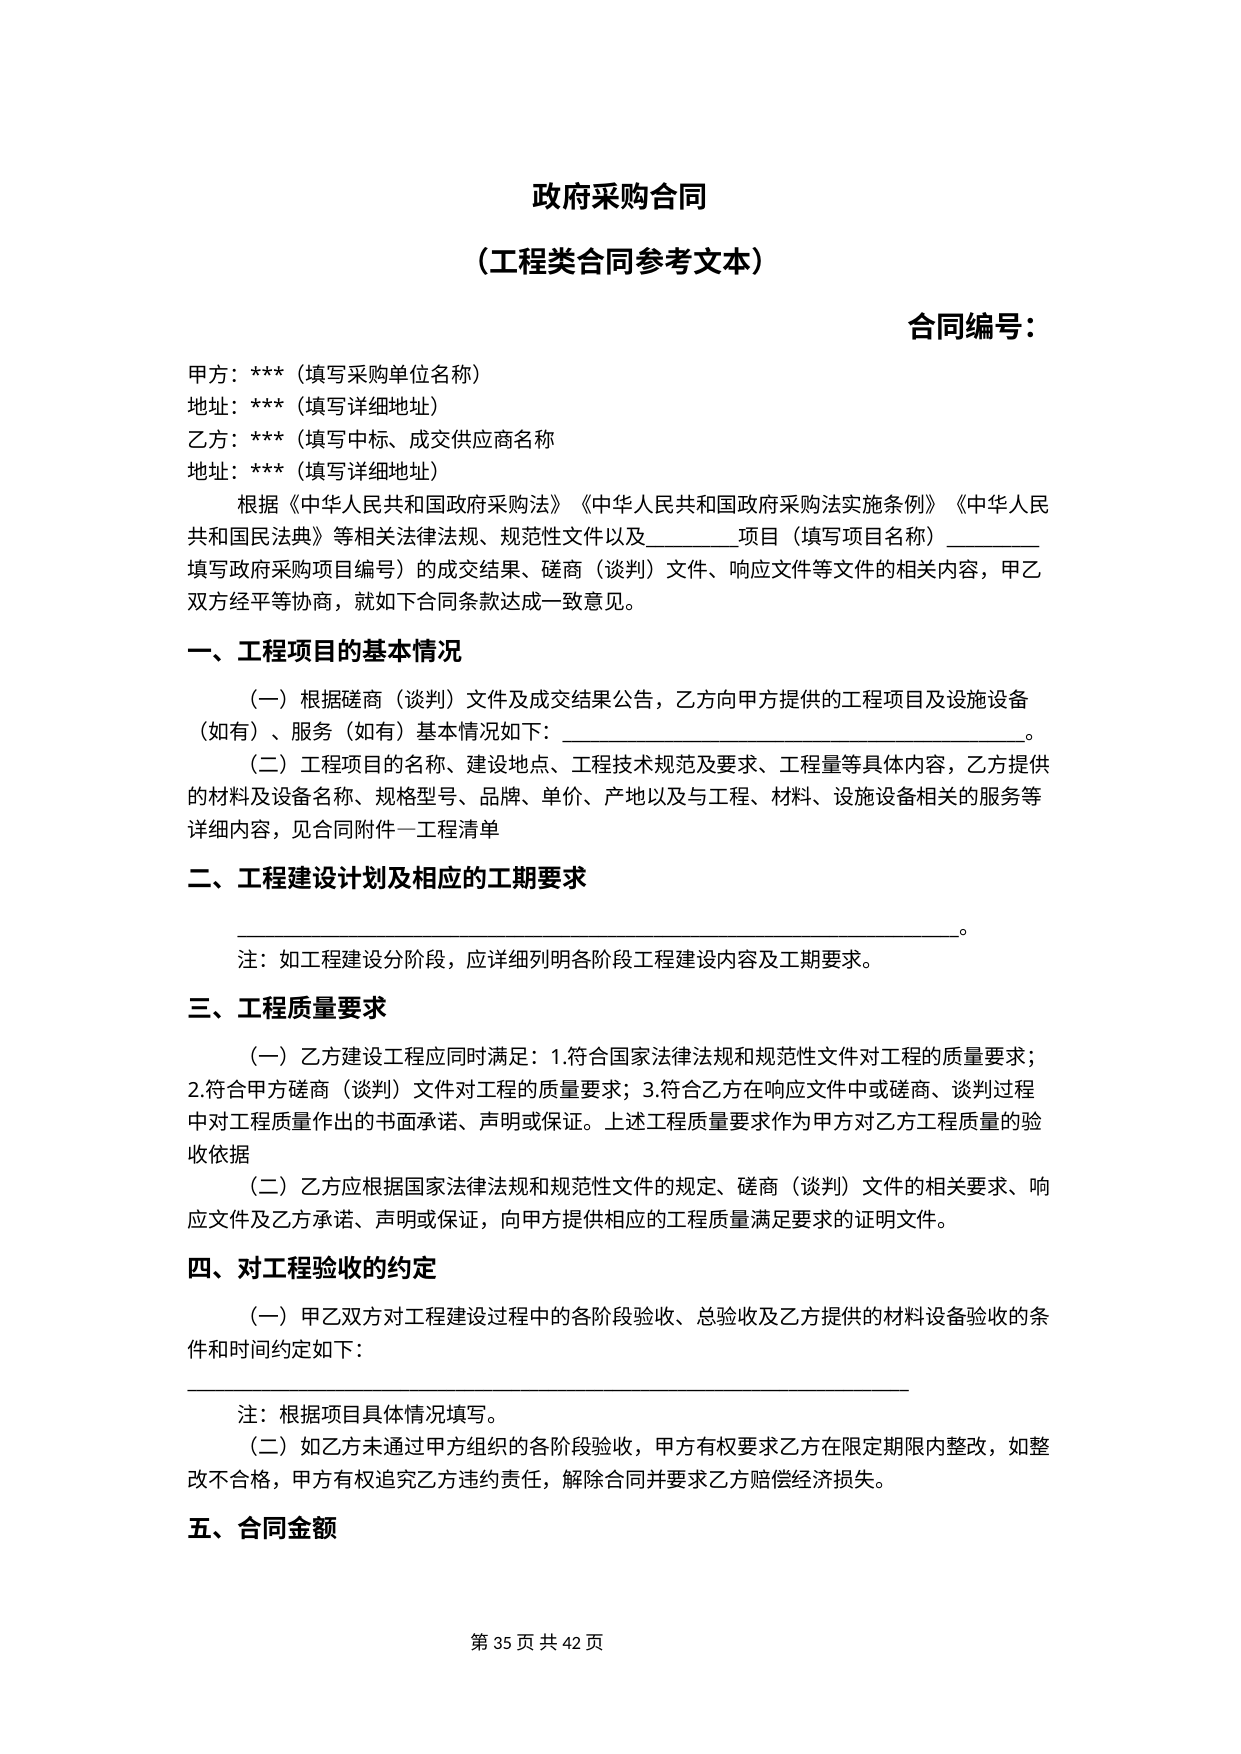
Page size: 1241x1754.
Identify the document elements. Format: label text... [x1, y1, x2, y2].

text 根据《中华人民共和国政府采购法》《中华人民共和国政府采购法实施条例》《中华人民共和国民法典》等相关法律法规、规范性文件以及__________项目（填写项目名称）__________填写政府采购项目编号）的成交结果、磋商（谈判）文件、响应文件等文件的相关内容，甲乙双方经平等协商，就如下合同条款达成一致意见。 [187, 487, 1053, 617]
text （二）乙方应根据国家法律法规和规范性文件的规定、磋商（谈判）文件的相关要求、响应文件及乙方承诺、声明或保证，向甲方提供相应的工程质量满足要求的证明文件。 [187, 1169, 1053, 1234]
text 三、工程质量要求 [187, 974, 1053, 1039]
text ______________________________________________________________________________。 [187, 909, 1053, 942]
text 地址：***（填写详细地址） [187, 454, 1053, 487]
text （一）乙方建设工程应同时满足：1.符合国家法律法规和规范性文件对工程的质量要求；2.符合甲方磋商（谈判）文件对工程的质量要求；3.符合乙方在响应文件中或磋商、谈判过程中对工程质量作出的书面承诺、声明或保证。上述工程质量要求作为甲方对乙方工程质量的验收依据 [187, 1039, 1053, 1169]
text （二）如乙方未通过甲方组织的各阶段验收，甲方有权要求乙方在限定期限内整改，如整改不合格，甲方有权追究乙方违约责任，解除合同并要求乙方赔偿经济损失。 [187, 1429, 1053, 1494]
text （工程类合同参考文本） [187, 227, 1053, 292]
text 政府采购合同 [187, 162, 1053, 227]
text 四、对工程验收的约定 [187, 1234, 1053, 1299]
text 一、工程项目的基本情况 [187, 617, 1053, 682]
text 注：如工程建设分阶段，应详细列明各阶段工程建设内容及工期要求。 [187, 942, 1053, 974]
text 乙方：***（填写中标、成交供应商名称 [187, 422, 1053, 454]
text （二）工程项目的名称、建设地点、工程技术规范及要求、工程量等具体内容，乙方提供的材料及设备名称、规格型号、品牌、单价、产地以及与工程、材料、设施设备相关的服务等详细内容，见合同附件—工程清单 [187, 747, 1053, 844]
text 甲方：***（填写采购单位名称） [187, 357, 1053, 389]
text 注：根据项目具体情况填写。 [187, 1397, 1053, 1429]
text 合同编号： [187, 292, 1053, 357]
text 五、合同金额 [187, 1494, 1053, 1559]
text 地址：***（填写详细地址） [187, 389, 1053, 422]
text （一）甲乙双方对工程建设过程中的各阶段验收、总验收及乙方提供的材料设备验收的条件和时间约定如下： [187, 1299, 1053, 1364]
text 二、工程建设计划及相应的工期要求 [187, 844, 1053, 909]
text ______________________________________________________________________________ [187, 1364, 1053, 1397]
text （一）根据磋商（谈判）文件及成交结果公告，乙方向甲方提供的工程项目及设施设备（如有）、服务（如有）基本情况如下：__________________________________________________。 [187, 682, 1053, 747]
